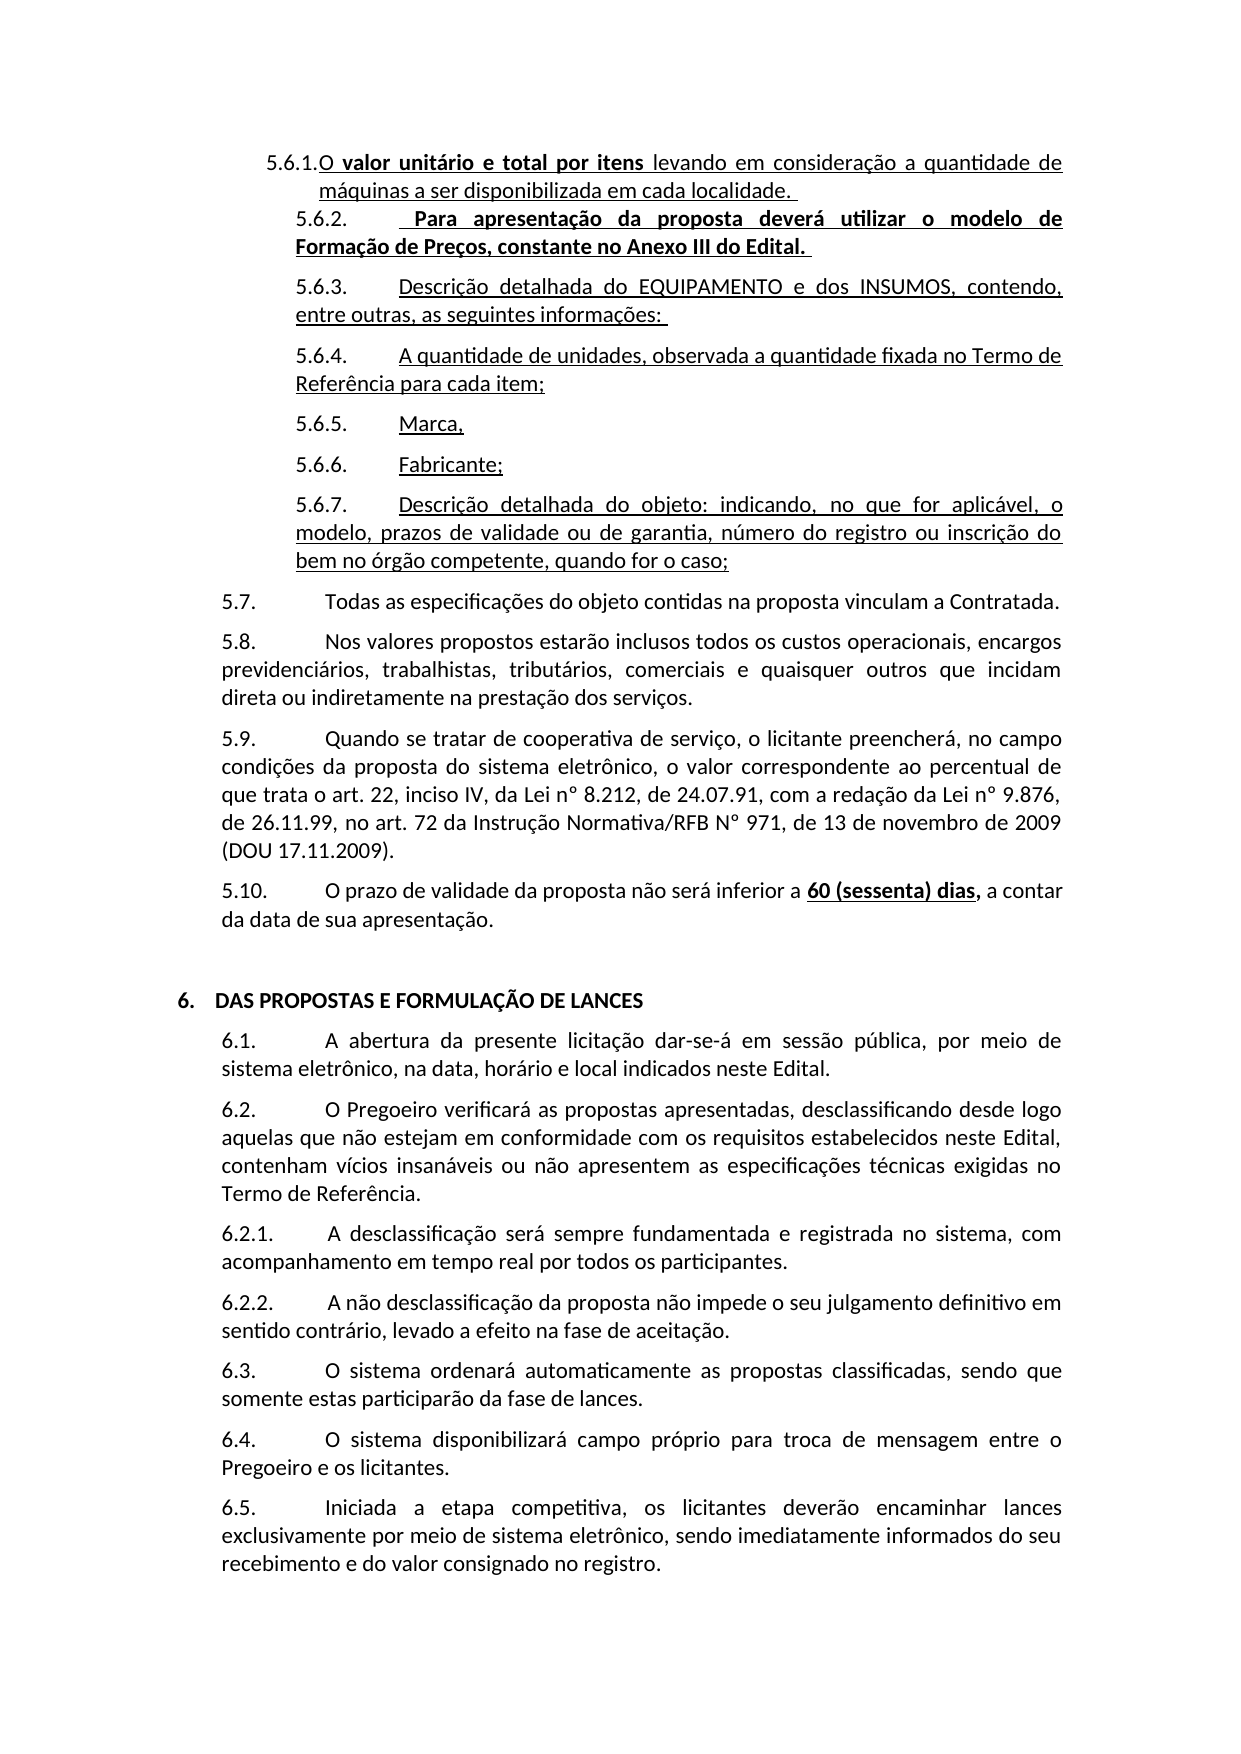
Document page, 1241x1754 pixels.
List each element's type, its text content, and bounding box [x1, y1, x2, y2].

list Para apresentação da proposta deverá utilizar o modelo de Formação de Preços, constante no Anexo III do Edital. [295, 204, 1063, 260]
list O Pregoeiro verificará as propostas apresentadas, desclassificando desde logo aquelas que não estejam em conformidade com os requisitos estabelecidos neste Edital, contenham vícios insanáveis ou não apresentem as especificações técnicas exigidas no Termo de Referência. [221, 1095, 1063, 1207]
list Marca, [295, 409, 1063, 437]
list A não desclassificação da proposta não impede o seu julgamento definitivo em sentido contrário, levado a efeito na fase de aceitação. [221, 1288, 1063, 1344]
list Iniciada a etapa competitiva, os licitantes deverão encaminhar lances exclusivamente por meio de sistema eletrônico, sendo imediatamente informados do seu recebimento e do valor consignado no registro. [221, 1493, 1063, 1578]
list A abertura da presente licitação dar-se-á em sessão pública, por meio de sistema eletrônico, na data, horário e local indicados neste Edital. [221, 1026, 1063, 1082]
list O sistema disponibilizará campo próprio para troca de mensagem entre o Pregoeiro e os licitantes. [221, 1425, 1063, 1481]
list A desclassificação será sempre fundamentada e registrada no sistema, com acompanhamento em tempo real por todos os participantes. [221, 1219, 1063, 1275]
list O valor unitário e total por itens levando em consideração a quantidade de máquinas a ser disponibilizada em cada localidade. [266, 148, 1063, 204]
list Fabricante; [295, 450, 1063, 478]
list DAS PROPOSTAS E FORMULAÇÃO DE LANCES [177, 986, 1065, 1014]
list Descrição detalhada do objeto: indicando, no que for aplicável, o modelo, prazos de validade ou de garantia, número do registro ou inscrição do bem no órgão competente, quando for o caso; [295, 490, 1063, 543]
list Descrição detalhada do EQUIPAMENTO e dos INSUMOS, contendo, entre outras, as seguintes informações: [295, 272, 1063, 328]
list Descrição detalhada do objeto: indicando, no que for aplicável, o modelo, prazos de validade ou de garantia, número do registro ou inscrição do bem no órgão competente, quando for o caso; [295, 544, 1063, 574]
list A quantidade de unidades, observada a quantidade fixada no Termo de Referência para cada item; [295, 341, 1063, 397]
list Todas as especificações do objeto contidas na proposta vinculam a Contratada. [221, 587, 1063, 615]
list O sistema ordenará automaticamente as propostas classificadas, sendo que somente estas participarão da fase de lances. [221, 1356, 1063, 1412]
list Nos valores propostos estarão inclusos todos os custos operacionais, encargos previdenciários, trabalhistas, tributários, comerciais e quaisquer outros que incidam direta ou indiretamente na prestação dos serviços. [221, 627, 1063, 712]
list Quando se tratar de cooperativa de serviço, o licitante preencherá, no campo condições da proposta do sistema eletrônico, o valor correspondente ao percentual de que trata o art. 22, inciso IV, da Lei nº 8.212, de 24.07.91, com a redação da Lei nº 9.876, de 26.11.99, no art. 72 da Instrução Normativa/RFB Nº 971, de 13 de novembro de 2009 (DOU 17.11.2009). [221, 724, 1063, 864]
list O prazo de validade da proposta não será inferior a 60 (sessenta) dias, a contar da data de sua apresentação. [221, 877, 1063, 933]
